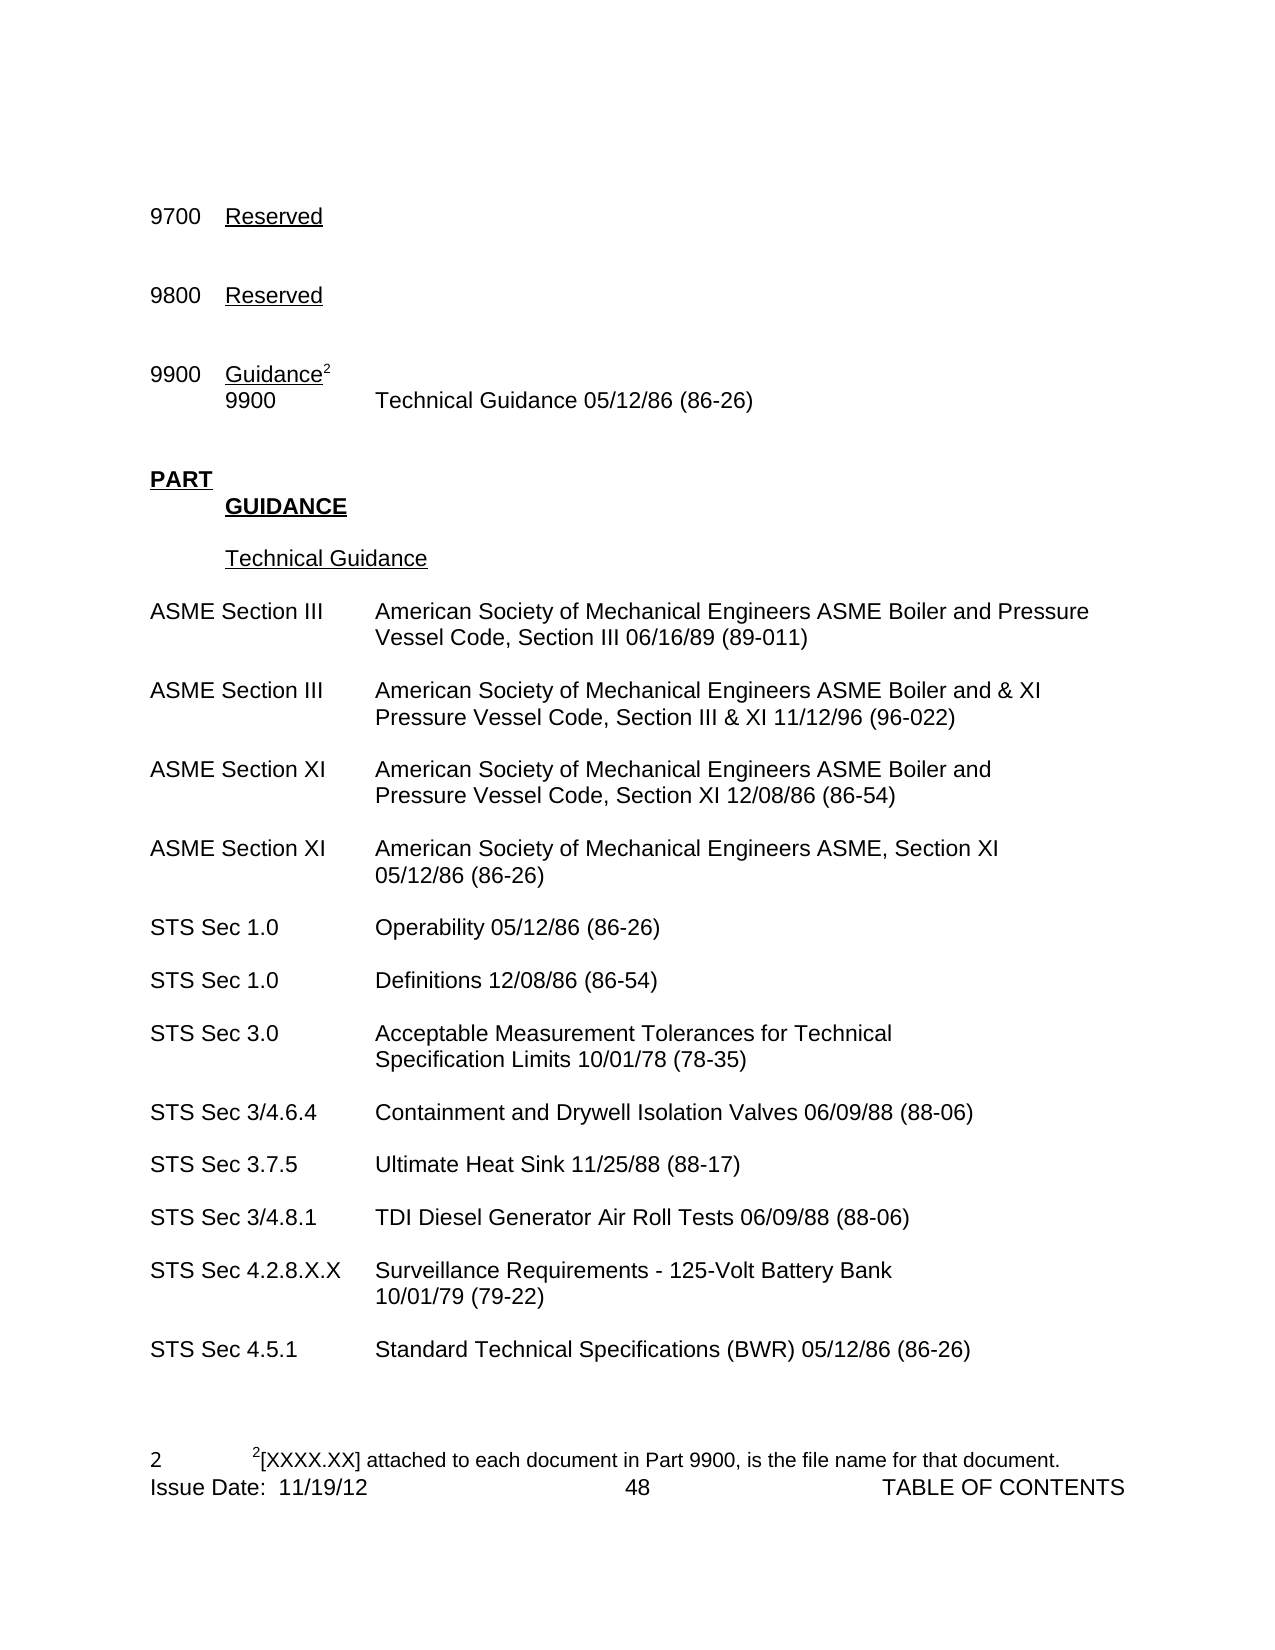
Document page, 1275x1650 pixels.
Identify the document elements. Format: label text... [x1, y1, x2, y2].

text 10/01/79 (79-22) [150, 1283, 1125, 1309]
text PART [150, 466, 1125, 493]
text STS Sec 3/4.6.4 Containment and Drywell Isolation Valves 06/09/88 (88-06) [150, 1099, 1125, 1125]
text 9900 Technical Guidance 05/12/86 (86-26) [150, 387, 1125, 413]
text ASME Section III American Society of Mechanical Engineers ASME Boiler and Pressure Vessel Code, Section III 06/16/89 (89-011) [150, 598, 1125, 651]
text 9700 Reserved [150, 203, 1125, 229]
text ASME Section III American Society of Mechanical Engineers ASME Boiler and & XI [150, 677, 1125, 703]
text 05/12/86 (86-26) [150, 862, 1125, 888]
text Pressure Vessel Code, Section XI 12/08/86 (86-54) [150, 782, 1125, 809]
text 9800 Reserved [150, 282, 1125, 308]
text STS Sec 3/4.8.1 TDI Diesel Generator Air Roll Tests 06/09/88 (88-06) [150, 1204, 1125, 1231]
text ASME Section XI American Society of Mechanical Engineers ASME Boiler and [150, 756, 1125, 782]
text STS Sec 3.0 Acceptable Measurement Tolerances for Technical [150, 1020, 1125, 1046]
text STS Sec 1.0 Operability 05/12/86 (86-26) [150, 914, 1125, 941]
text Technical Guidance [150, 545, 1125, 572]
text STS Sec 4.5.1 Standard Technical Specifications (BWR) 05/12/86 (86-26) [150, 1336, 1125, 1362]
text Pressure Vessel Code, Section III & XI 11/12/96 (96-022) [150, 703, 1125, 730]
text 9900 Guidance2 [150, 361, 1125, 387]
text GUIDANCE [150, 493, 1125, 519]
text STS Sec 3.7.5 Ultimate Heat Sink 11/25/88 (88-17) [150, 1151, 1125, 1178]
text Specification Limits 10/01/78 (78-35) [225, 1046, 1125, 1072]
text STS Sec 1.0 Definitions 12/08/86 (86-54) [150, 967, 1125, 993]
text STS Sec 4.2.8.X.X Surveillance Requirements - 125-Volt Battery Bank [150, 1257, 1125, 1283]
text ASME Section XI American Society of Mechanical Engineers ASME, Section XI [150, 835, 1125, 862]
